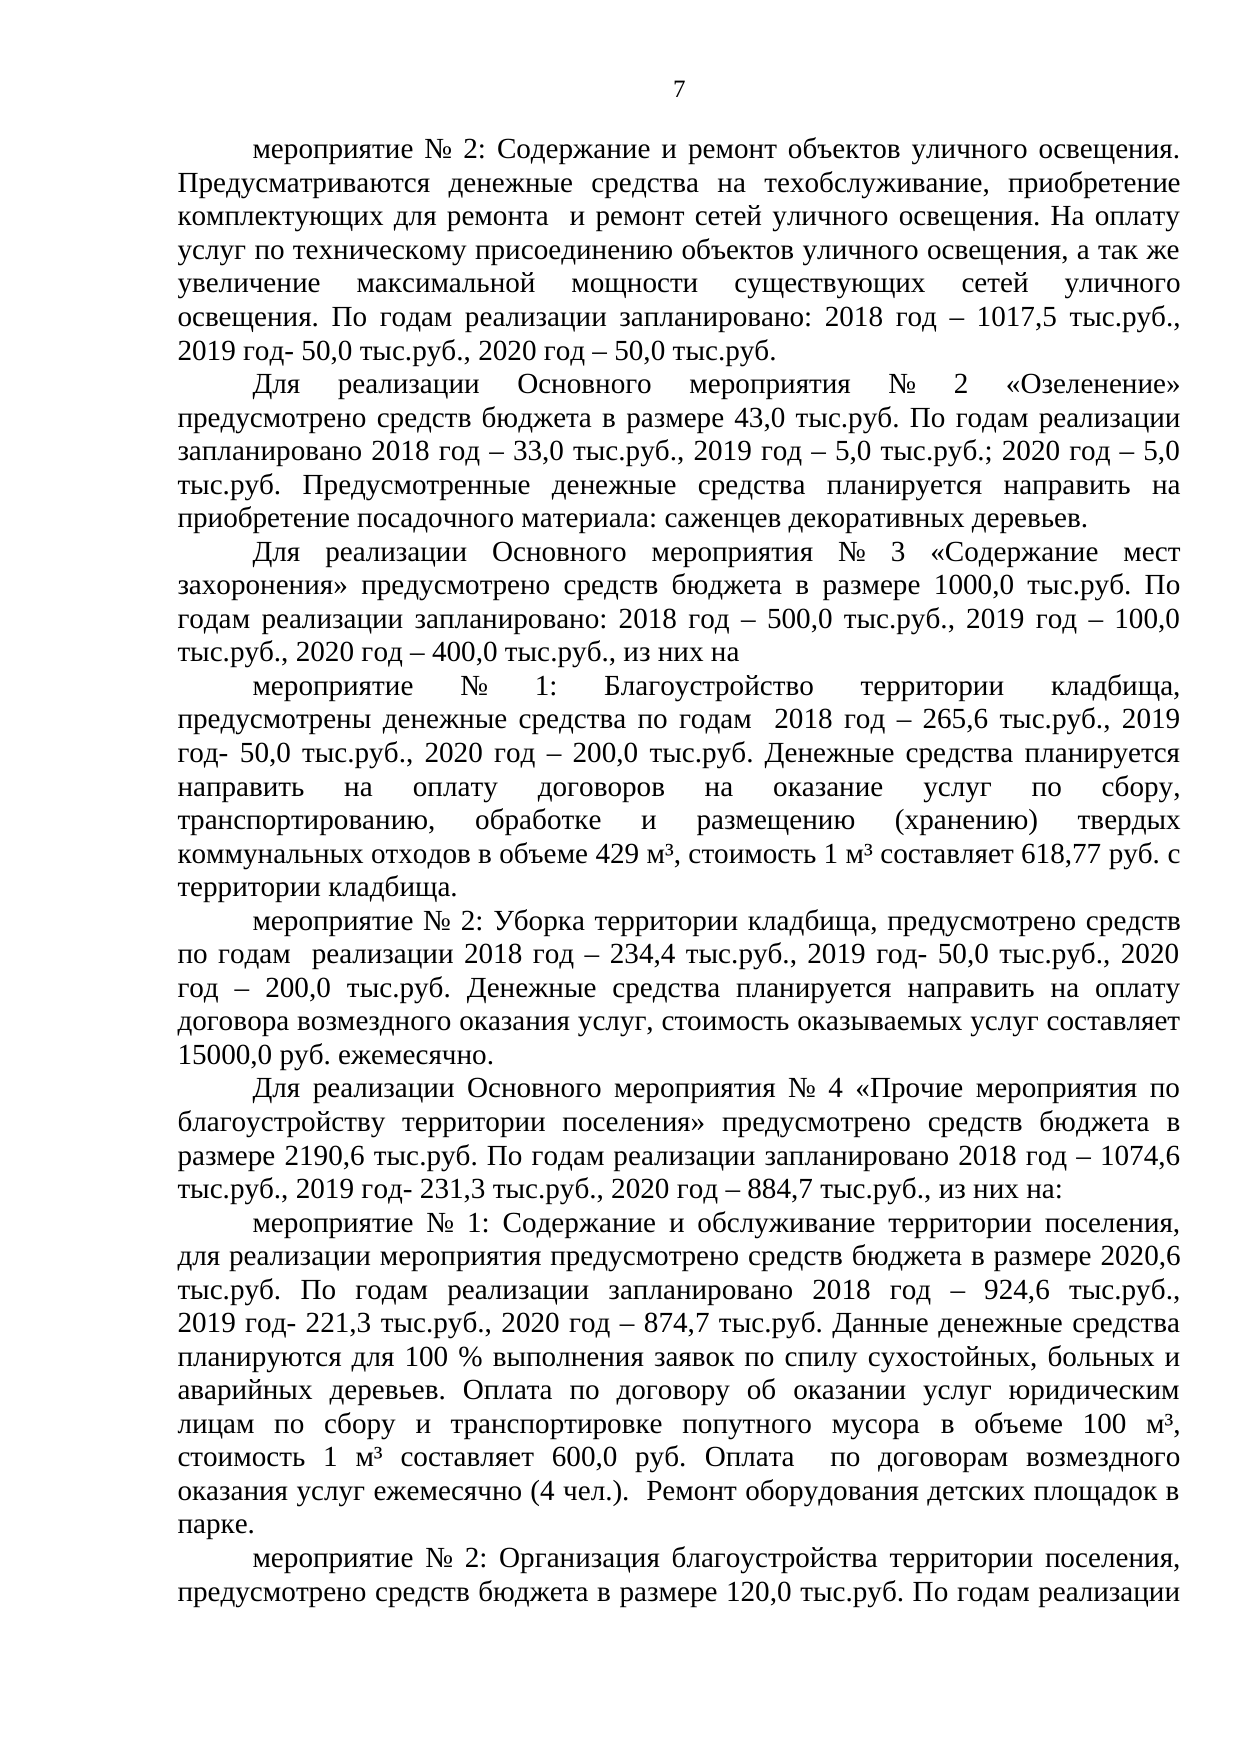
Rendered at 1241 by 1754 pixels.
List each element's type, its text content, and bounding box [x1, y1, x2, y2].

text мероприятие № 2: Уборка территории кладбища, предусмотрено средств по годам реализации 2018 год – 234,4 тыс.руб., 2019 год- 50,0 тыс.руб., 2020 год – 200,0 тыс.руб. Денежные средства планируется направить на оплату договора возмездного оказания услуг, стоимость оказываемых услуг составляет 15000,0 руб. ежемесячно. [177, 903, 1181, 1071]
text мероприятие № 1: Благоустройство территории кладбища, предусмотрены денежные средства по годам 2018 год – 265,6 тыс.руб., 2019 год- 50,0 тыс.руб., 2020 год – 200,0 тыс.руб. Денежные средства планируется направить на оплату договоров на оказание услуг по сбору, транспортированию, обработке и размещению (хранению) твердых коммунальных отходов в объеме 429 м³, стоимость 1 м³ составляет 618,77 руб. с территории кладбища. [177, 668, 1181, 903]
text Для реализации Основного мероприятия № 2 «Озеленение» предусмотрено средств бюджета в размере 43,0 тыс.руб. По годам реализации запланировано 2018 год – 33,0 тыс.руб., 2019 год – 5,0 тыс.руб.; 2020 год – 5,0 тыс.руб. Предусмотренные денежные средства планируется направить на приобретение посадочного материала: саженцев декоративных деревьев. [177, 366, 1181, 534]
text мероприятие № 1: Содержание и обслуживание территории поселения, для реализации мероприятия предусмотрено средств бюджета в размере 2020,6 тыс.руб. По годам реализации запланировано 2018 год – 924,6 тыс.руб., 2019 год- 221,3 тыс.руб., 2020 год – 874,7 тыс.руб. Данные денежные средства планируются для 100 % выполнения заявок по спилу сухостойных, больных и аварийных деревьев. Оплата по договору об оказании услуг юридическим лицам по сбору и транспортировке попутного мусора в объеме 100 м³, стоимость 1 м³ составляет 600,0 руб. Оплата по договорам возмездного оказания услуг ежемесячно (4 чел.). Ремонт оборудования детских площадок в парке. [177, 1205, 1181, 1540]
text мероприятие № 2: Содержание и ремонт объектов уличного освещения. Предусматриваются денежные средства на техобслуживание, приобретение комплектующих для ремонта и ремонт сетей уличного освещения. На оплату услуг по техническому присоединению объектов уличного освещения, а так же увеличение максимальной мощности существующих сетей уличного освещения. По годам реализации запланировано: 2018 год – 1017,5 тыс.руб., 2019 год- 50,0 тыс.руб., 2020 год – 50,0 тыс.руб. [177, 131, 1181, 366]
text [177, 1540, 1181, 1607]
text Для реализации Основного мероприятия № 3 «Содержание мест захоронения» предусмотрено средств бюджета в размере 1000,0 тыс.руб. По годам реализации запланировано: 2018 год – 500,0 тыс.руб., 2019 год – 100,0 тыс.руб., 2020 год – 400,0 тыс.руб., из них на [177, 534, 1181, 668]
text Для реализации Основного мероприятия № 4 «Прочие мероприятия по благоустройству территории поселения» предусмотрено средств бюджета в размере 2190,6 тыс.руб. По годам реализации запланировано 2018 год – 1074,6 тыс.руб., 2019 год- 231,3 тыс.руб., 2020 год – 884,7 тыс.руб., из них на: [177, 1071, 1181, 1205]
